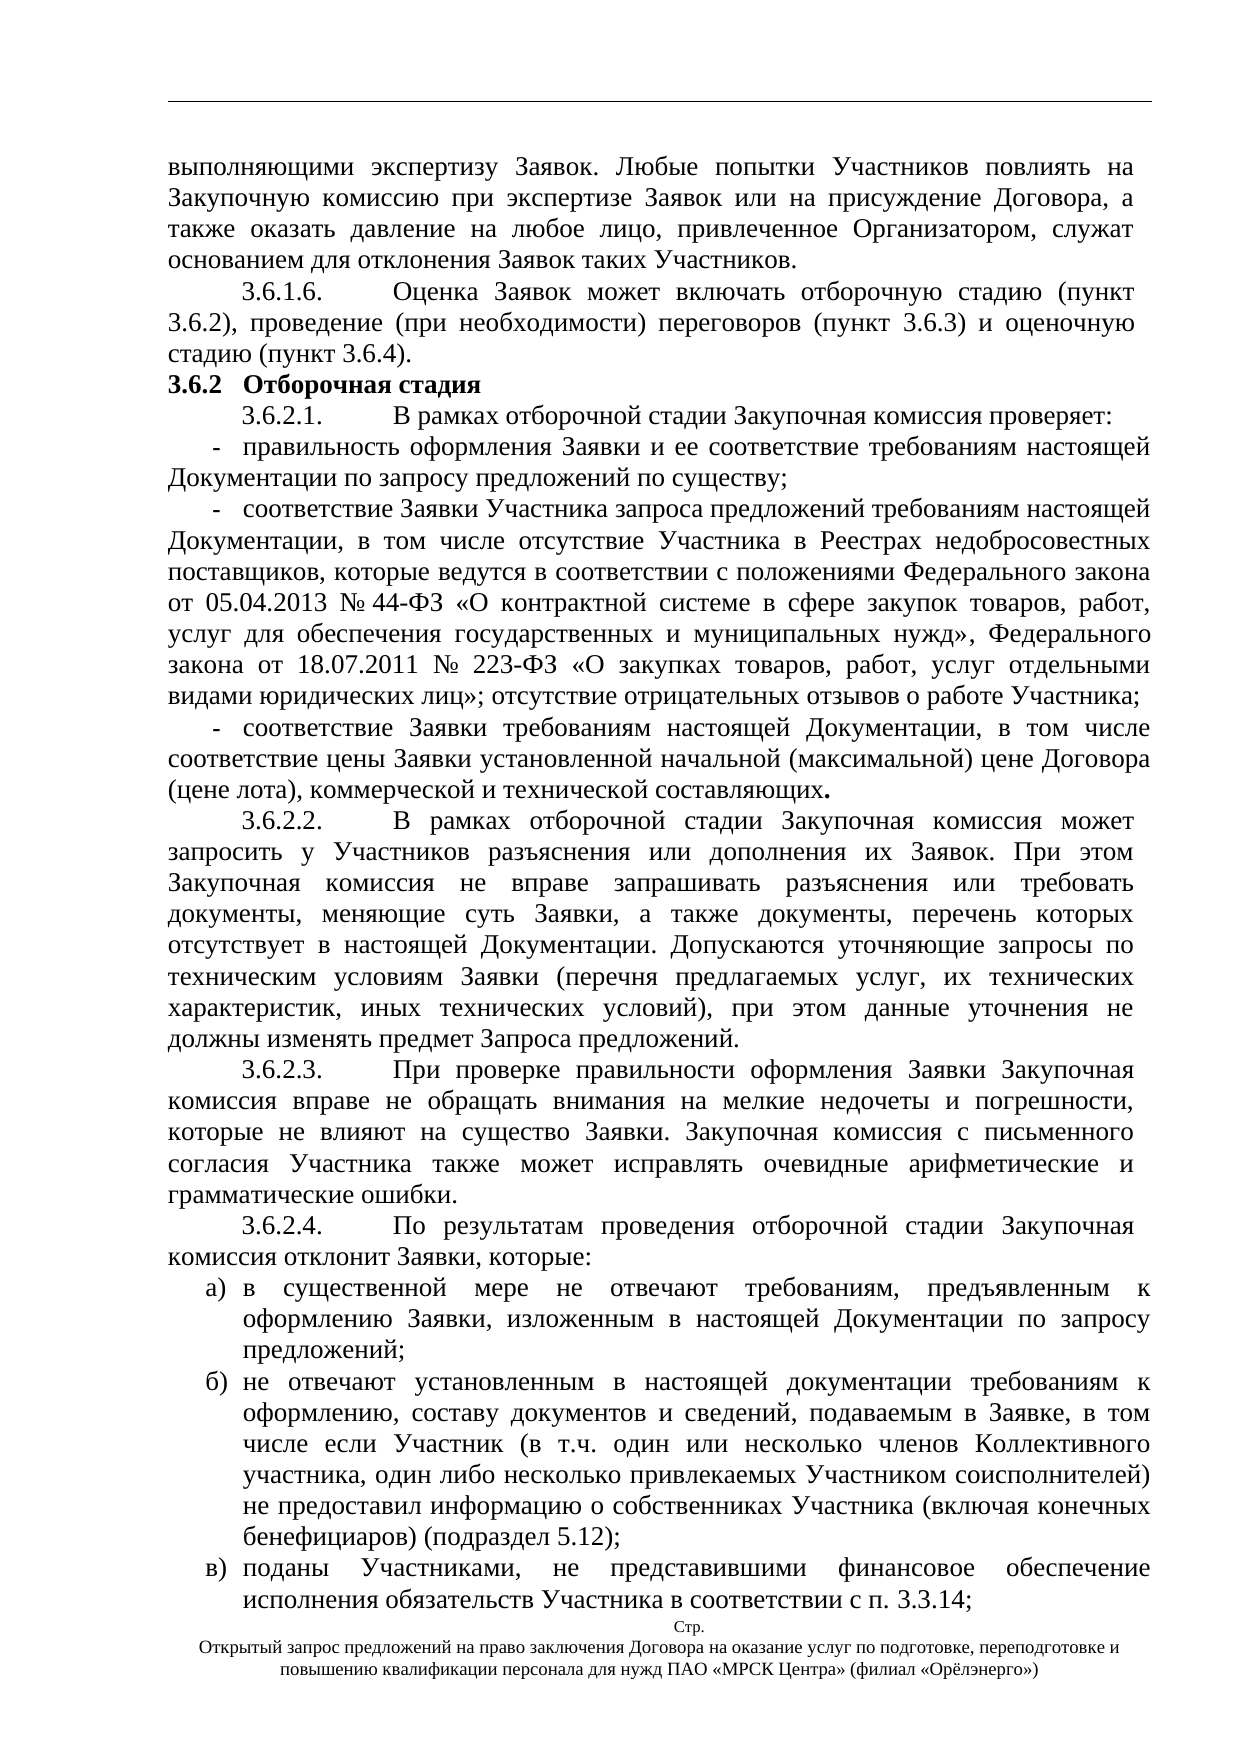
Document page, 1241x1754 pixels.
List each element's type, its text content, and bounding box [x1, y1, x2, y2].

list правильность оформления Заявки и ее соответствие требованиям настоящей Документации по запросу предложений по существу; [168, 430, 1152, 493]
list не отвечают установленным в настоящей документации требованиям к оформлению, составу документов и сведений, подаваемым в Заявке, в том числе если Участник (в т.ч. один или несколько членов Коллективного участника, один либо несколько привлекаемых Участником соисполнителей) не предоставил информацию о собственниках Участника (включая конечных бенефициаров) (подраздел 5.12); [205, 1365, 1152, 1552]
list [168, 150, 1135, 274]
list в существенной мере не отвечают требованиям, предъявленным к оформлению Заявки, изложенным в настоящей Документации по запросу предложений; [205, 1271, 1152, 1365]
list В рамках отборочной стадии Закупочная комиссия проверяет: [168, 399, 1135, 430]
list По результатам проведения отборочной стадии Закупочная комиссия отклонит Заявки, которые: [168, 1209, 1135, 1271]
list При проверке правильности оформления Заявки Закупочная комиссия вправе не обращать внимания на мелкие недочеты и погрешности, которые не влияют на существо Заявки. Закупочная комиссия с письменного согласия Участника также может исправлять очевидные арифметические и грамматические ошибки. [168, 1053, 1135, 1209]
list поданы Участниками, не представившими финансовое обеспечение исполнения обязательств Участника в соответствии с п. 3.3.14; [205, 1552, 1152, 1614]
list Оценка Заявок может включать отборочную стадию (пункт 3.6.2), проведение (при необходимости) переговоров (пункт 3.6.3) и оценочную стадию (пункт 3.6.4). [168, 274, 1135, 368]
subtitle Отборочная стадия [168, 368, 1152, 399]
list соответствие Заявки Участника запроса предложений требованиям настоящей Документации, в том числе отсутствие Участника в Реестрах недобросовестных поставщиков, которые ведутся в соответствии с положениями Федерального закона от 05.04.2013 № 44-ФЗ «О контрактной системе в сфере закупок товаров, работ, услуг для обеспечения государственных и муниципальных нужд», Федерального закона от 18.07.2011 № 223-ФЗ «О закупках товаров, работ, услуг отдельными видами юридических лиц»; отсутствие отрицательных отзывов о работе Участника; [168, 493, 1152, 711]
list соответствие Заявки требованиям настоящей Документации, в том числе соответствие цены Заявки установленной начальной (максимальной) цене Договора (цене лота), коммерческой и технической составляющих. [168, 711, 1152, 804]
list В рамках отборочной стадии Закупочная комиссия может запросить у Участников разъяснения или дополнения их Заявок. При этом Закупочная комиссия не вправе запрашивать разъяснения или требовать документы, меняющие суть Заявки, а также документы, перечень которых отсутствует в настоящей Документации. Допускаются уточняющие запросы по техническим условиям Заявки (перечня предлагаемых услуг, их технических характеристик, иных технических условий), при этом данные уточнения не должны изменять предмет Запроса предложений. [168, 804, 1135, 1053]
